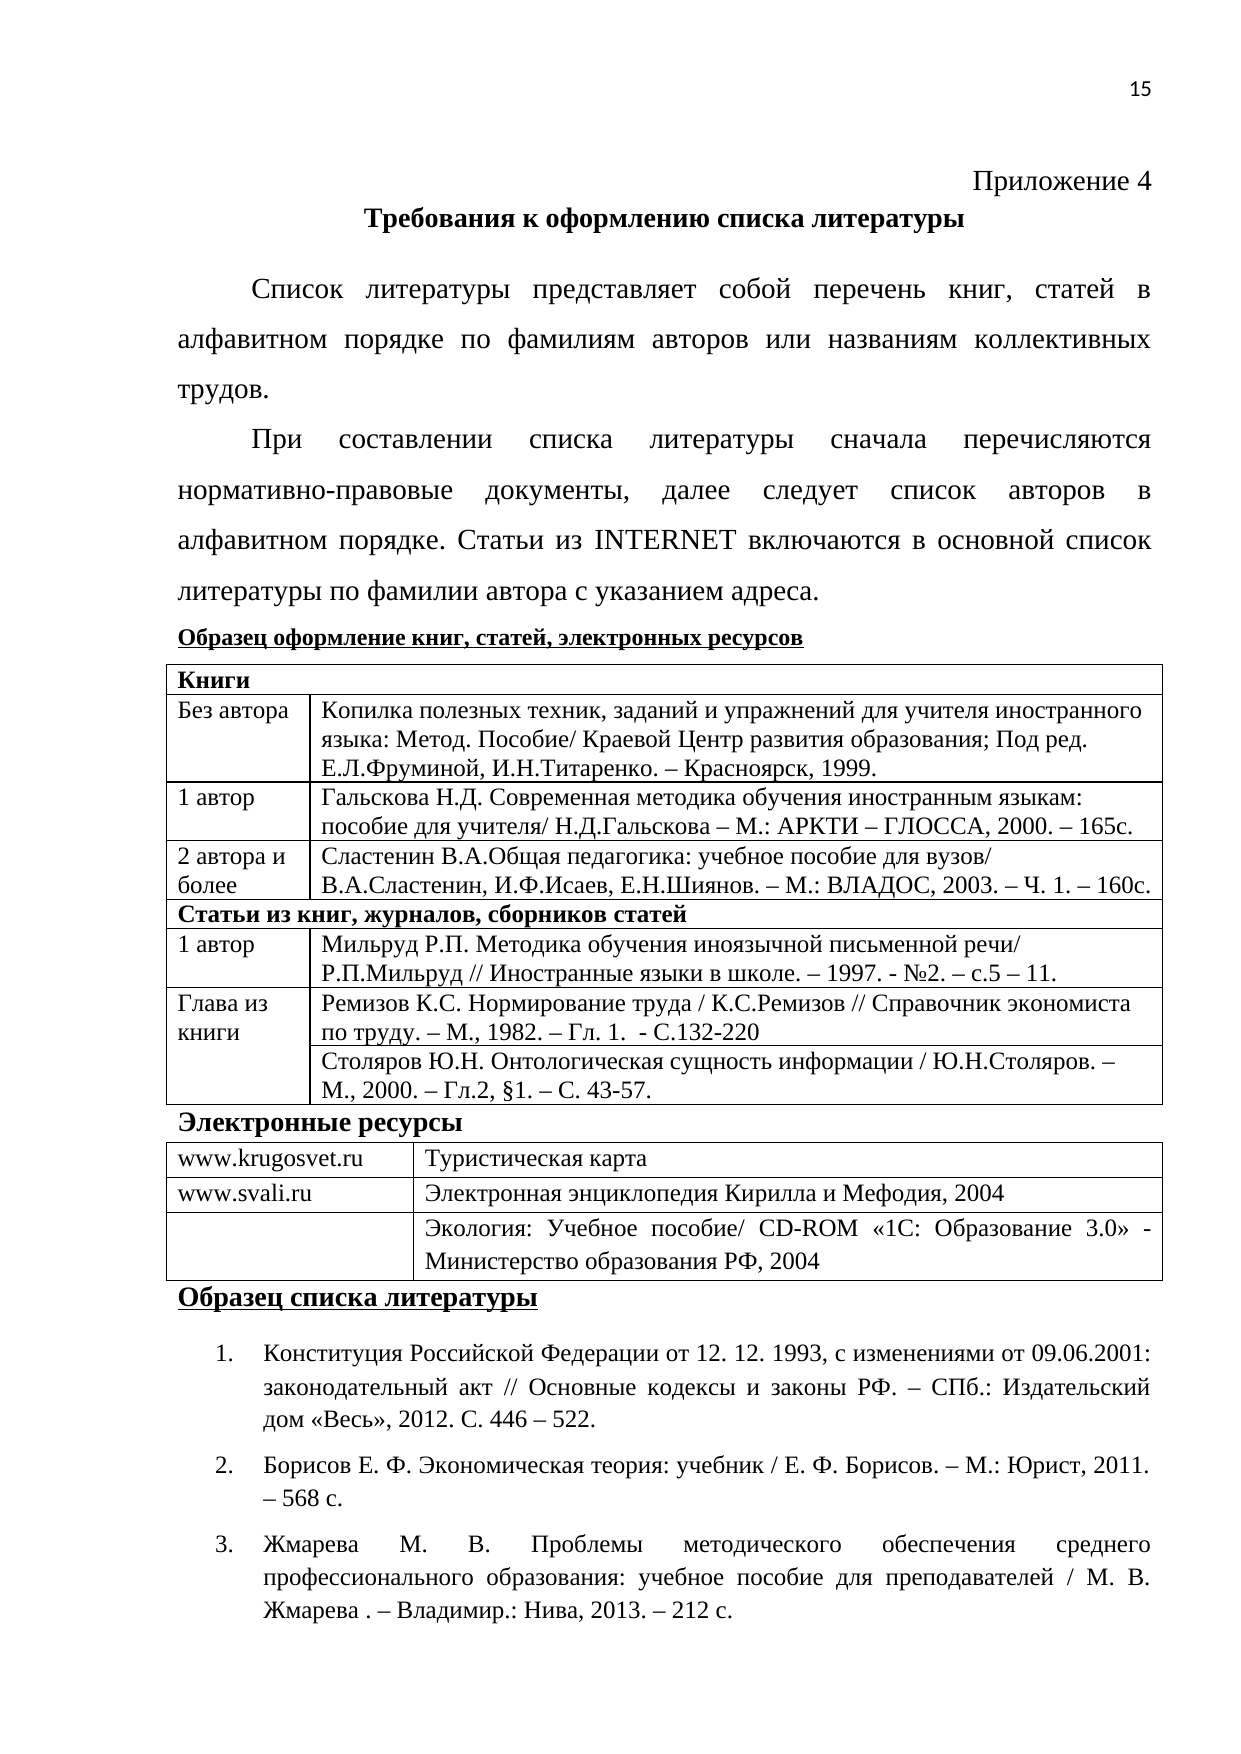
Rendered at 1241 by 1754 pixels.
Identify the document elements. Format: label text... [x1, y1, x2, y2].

text Электронные ресурсы [177, 1105, 1152, 1137]
table_cell Электронная энциклопедия Кирилла и Мефодия, 2004 [414, 1178, 1162, 1212]
table_cell Гальскова Н.Д. Современная методика обучения иностранным языкам: пособие для учителя/ Н.Д.Гальскова – М.: АРКТИ – ГЛОССА, 2000. – 165с. [311, 783, 1162, 840]
table_cell [167, 1213, 413, 1279]
table_cell 1 автор [167, 783, 309, 840]
table_cell Столяров Ю.Н. Онтологическая сущность информации / Ю.Н.Столяров. – М., 2000. – Гл.2, §1. – С. 43-57. [311, 1046, 1162, 1104]
table_header Туристическая карта [414, 1143, 1162, 1177]
table_cell Мильруд Р.П. Методика обучения иноязычной письменной речи/ Р.П.Мильруд // Иностранные языки в школе. – 1997. - №2. – с.5 – 11. [311, 929, 1162, 987]
table_cell 1 автор [167, 929, 309, 987]
list Жмарева М. В. Проблемы методического обеспечения среднего профессионального образования: учебное пособие для преподавателей / М. В. Жмарева . – Владимир.: Нива, 2013. – 212 с. [215, 1529, 1152, 1623]
table_cell Сластенин В.А.Общая педагогика: учебное пособие для вузов/ В.А.Сластенин, И.Ф.Исаев, Е.Н.Шиянов. – М.: ВЛАДОС, 2003. – Ч. 1. – 160с. [311, 841, 1162, 898]
text Требования к оформлению списка литературы [177, 201, 1152, 234]
table_cell Копилка полезных техник, заданий и упражнений для учителя иностранного языка: Метод. Пособие/ Краевой Центр развития образования; Под ред. Е.Л.Фруминой, И.Н.Титаренко. – Красноярск, 1999. [311, 695, 1162, 781]
text Приложение 4 [177, 163, 1152, 196]
list Борисов Е. Ф. Экономическая теория: учебник / Е. Ф. Борисов. – М.: Юрист, 2011. – 568 с. [215, 1450, 1152, 1512]
table_cell Глава из книги [167, 988, 309, 1104]
text При составлении списка литературы сначала перечисляются нормативно-правовые документы, далее следует список авторов в алфавитном порядке. Статьи из INTERNET включаются в основной список литературы по фамилии автора с указанием адреса. [177, 422, 1152, 606]
text Список литературы представляет собой перечень книг, статей в алфавитном порядке по фамилиям авторов или названиям коллективных трудов. [177, 271, 1152, 405]
text Образец оформление книг, статей, электронных ресурсов [177, 623, 1152, 651]
table_cell Статьи из книг, журналов, сборников статей [167, 900, 1162, 928]
table_cell Без автора [167, 695, 309, 781]
table_cell www.svali.ru [167, 1178, 413, 1212]
table_cell 2 автора и более [167, 841, 309, 898]
table_cell Ремизов К.С. Нормирование труда / К.С.Ремизов // Справочник экономиста по труду. – М., 1982. – Гл. 1. - С.132-220 [311, 988, 1162, 1045]
table_header www.krugosvet.ru [167, 1143, 413, 1177]
text Образец списка литературы [177, 1281, 1152, 1313]
table_header Книги [167, 665, 1162, 694]
list Конституция Российской Федерации от 12. 12. 1993, с изменениями от 09.06.2001: законодательный акт // Основные кодексы и законы РФ. – СПб.: Издательский дом «Весь», 2012. С. 446 – 522. [215, 1338, 1152, 1433]
table_cell Экология: Учебное пособие/ CD-ROM «1С: Образование 3.0» - Министерство образования РФ, 2004 [414, 1213, 1162, 1279]
